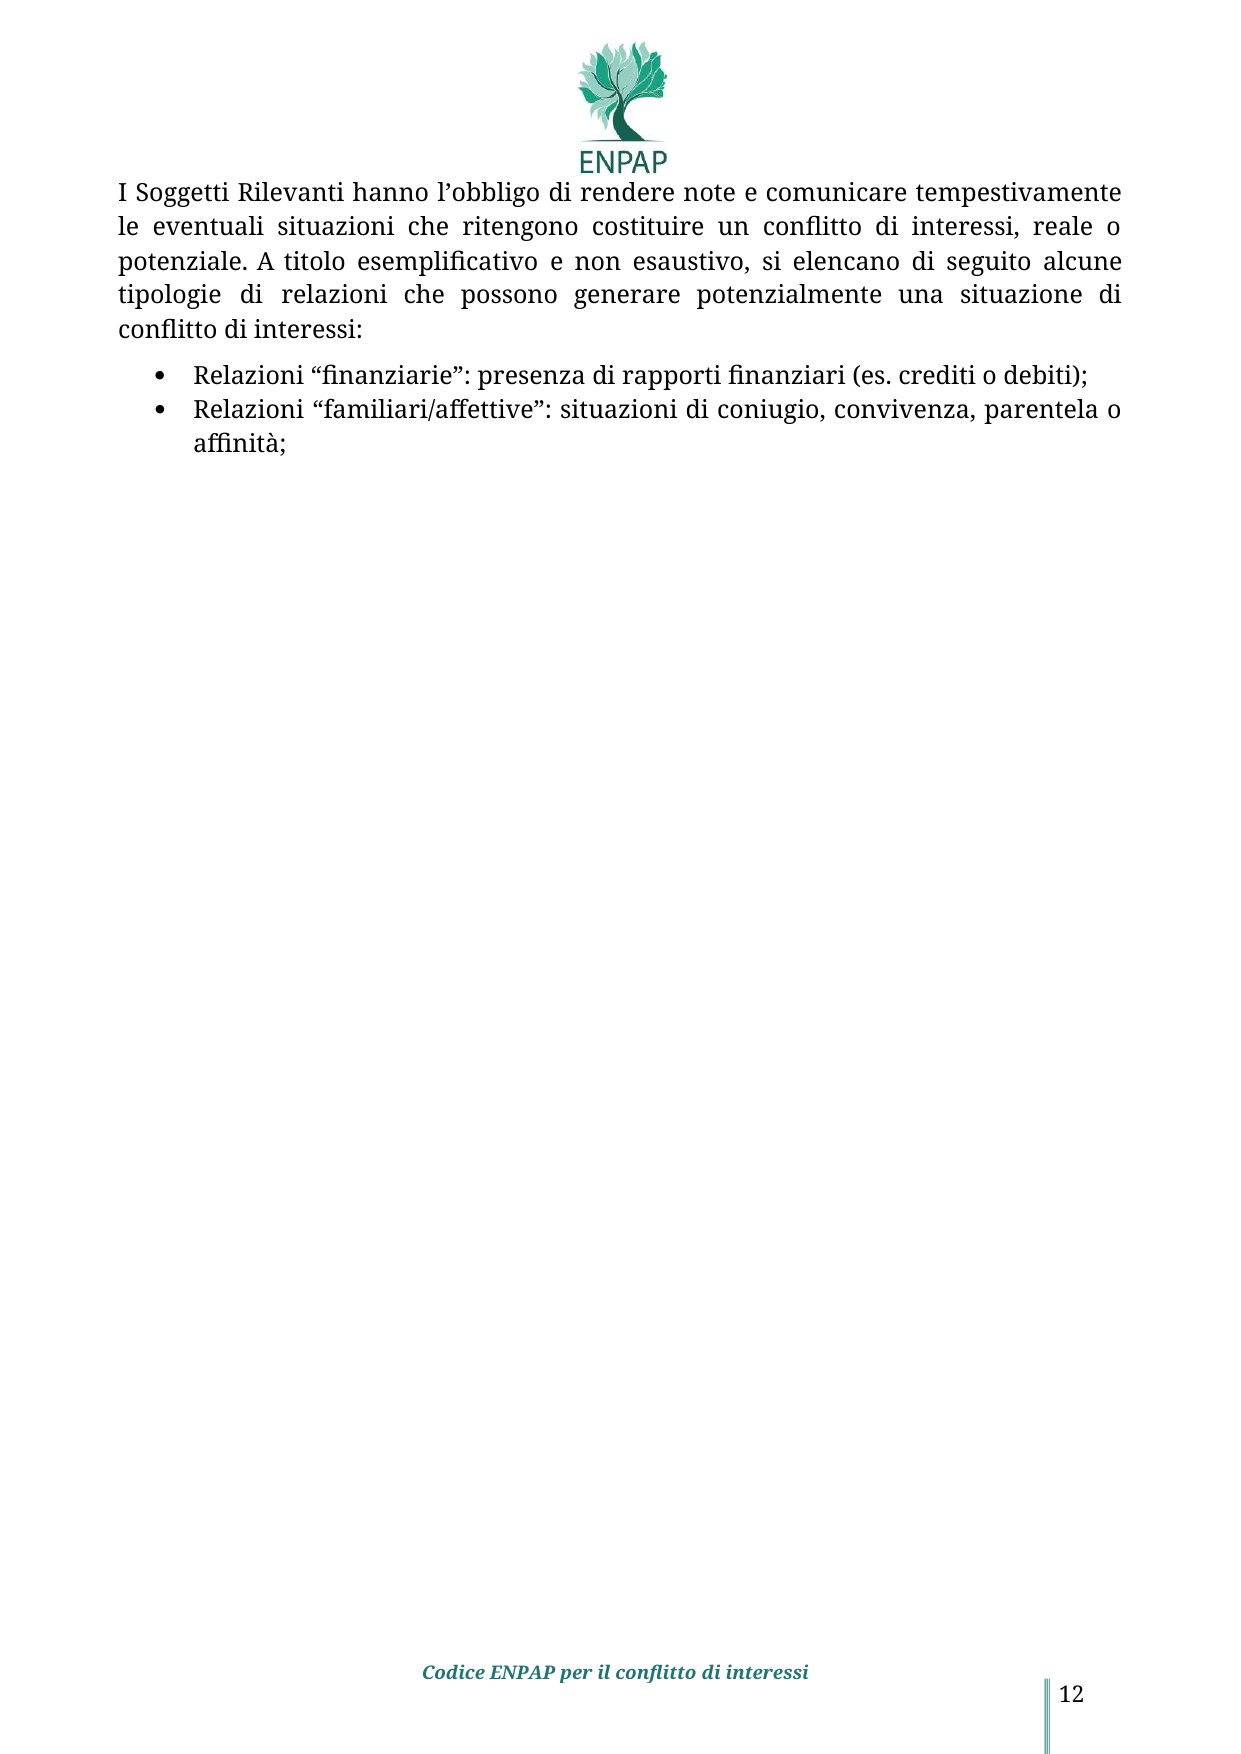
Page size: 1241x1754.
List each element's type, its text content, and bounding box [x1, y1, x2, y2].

picture [576, 37, 673, 175]
text I Soggetti Rilevanti hanno l’obbligo di rendere note e comunicare tempestivamente le eventuali situazioni che ritengono costituire un conflitto di interessi, reale o potenziale. A titolo esemplificativo e non esaustivo, si elencano di seguito alcune tipologie di relazioni che possono generare potenzialmente una situazione di conflitto di interessi: [118, 175, 1122, 345]
list Relazioni “familiari/affettive”: situazioni di coniugio, convivenza, parentela o affinità; [156, 392, 1122, 460]
list Relazioni “finanziarie”: presenza di rapporti finanziari (es. crediti o debiti); [155, 358, 1148, 392]
